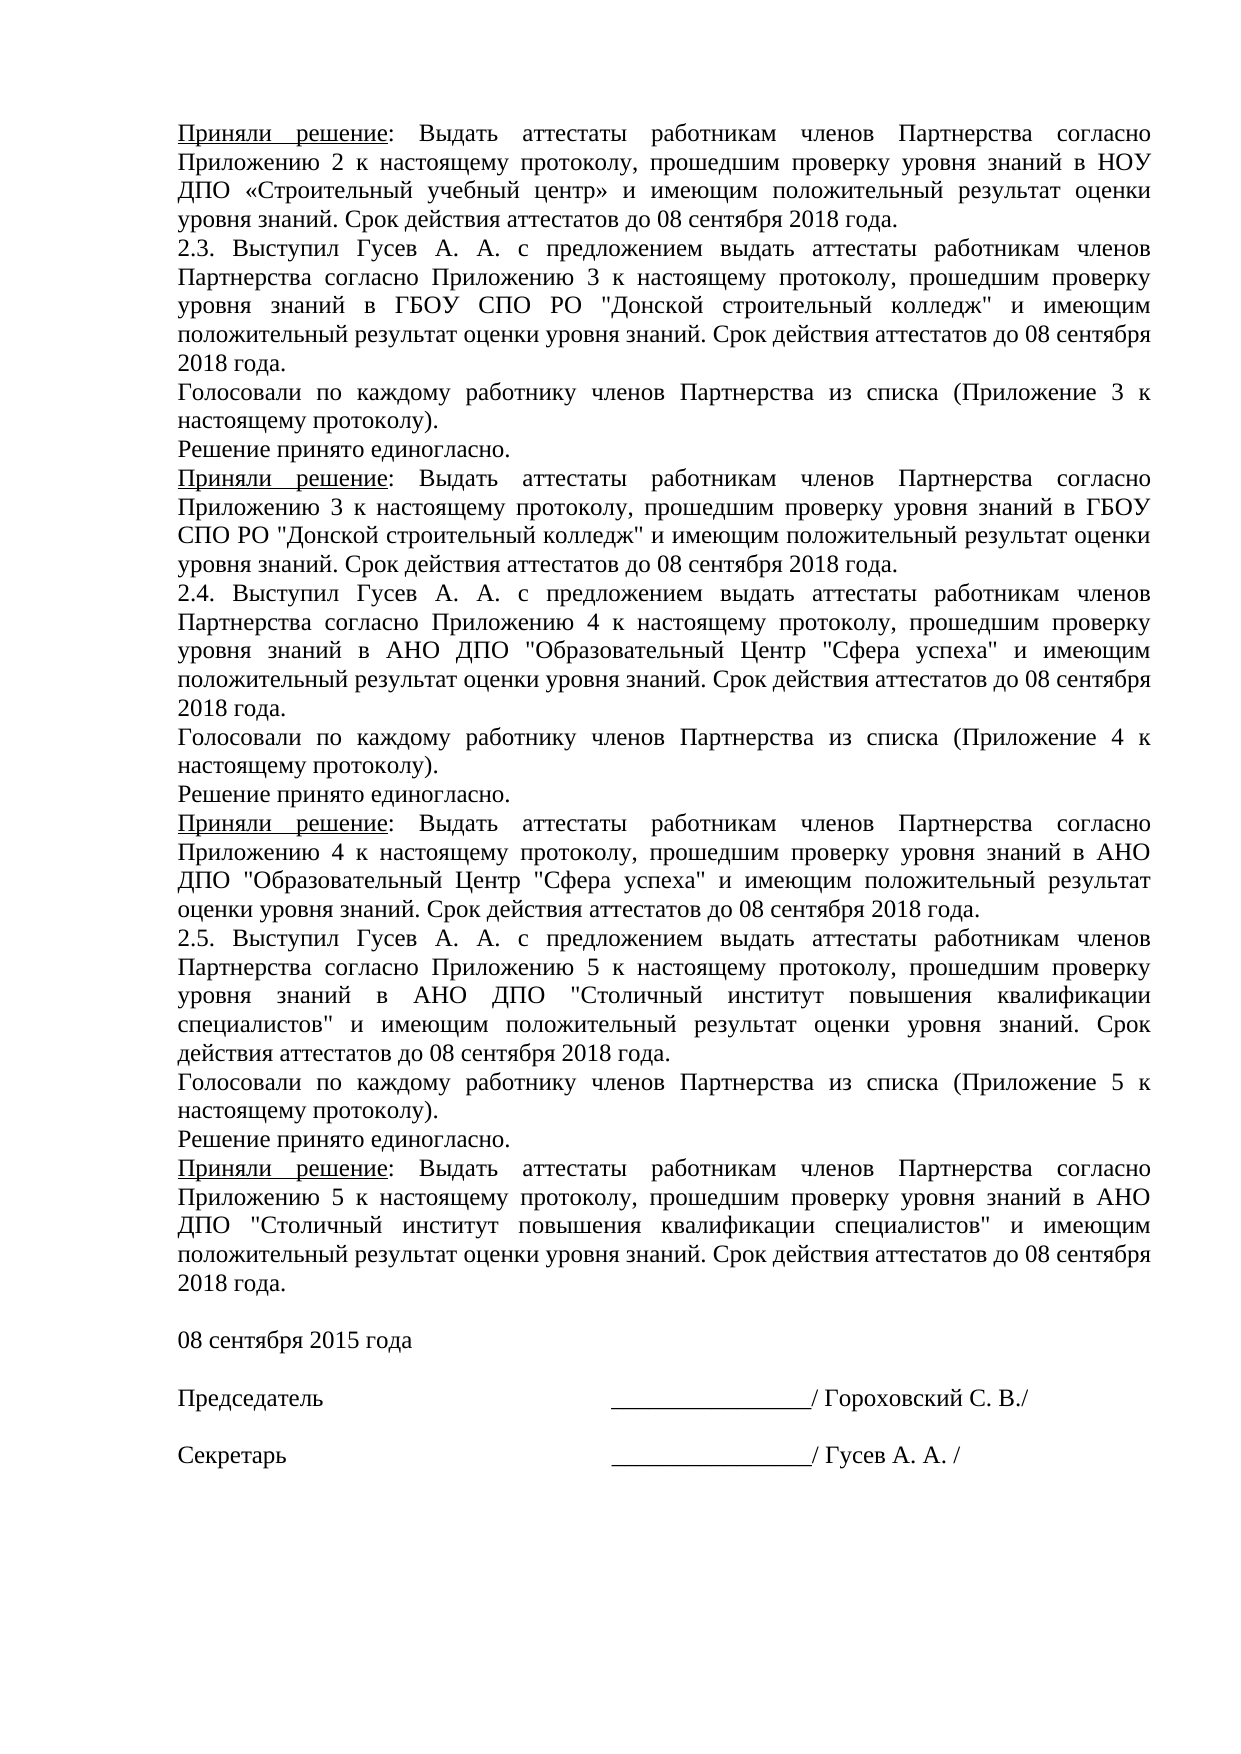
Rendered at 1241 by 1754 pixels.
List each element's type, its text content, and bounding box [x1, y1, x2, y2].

text Голосовали по каждому работнику членов Партнерства из списка (Приложение 3 к настоящему протоколу). [177, 377, 1152, 434]
text Голосовали по каждому работнику членов Партнерства из списка (Приложение 4 к настоящему протоколу). [177, 722, 1152, 779]
text Председатель ________________/ Гороховский С. В. / [177, 1383, 1152, 1412]
text 2.4. Выступил Гусев А. А. с предложением выдать аттестаты работникам членов Партнерства согласно Приложению 4 к настоящему протоколу, прошедшим проверку уровня знаний в АНО ДПО "Образовательный Центр "Сфера успеха" и имеющим положительный результат оценки уровня знаний. Срок действия аттестатов до 08 сентября 2018 года. [177, 578, 1152, 722]
text Приняли решение: Выдать аттестаты работникам членов Партнерства согласно Приложению 4 к настоящему протоколу, прошедшим проверку уровня знаний в АНО ДПО "Образовательный Центр "Сфера успеха" и имеющим положительный результат оценки уровня знаний. Срок действия аттестатов до 08 сентября 2018 года. [177, 808, 1152, 923]
text Приняли решение: Выдать аттестаты работникам членов Партнерства согласно Приложению 5 к настоящему протоколу, прошедшим проверку уровня знаний в АНО ДПО "Столичный институт повышения квалификации специалистов" и имеющим положительный результат оценки уровня знаний. Срок действия аттестатов до 08 сентября 2018 года. [177, 1153, 1152, 1297]
text 08 сентября 2015 года [177, 1326, 1152, 1354]
text Решение принято единогласно. [177, 434, 1152, 463]
text 2.3. Выступил Гусев А. А. с предложением выдать аттестаты работникам членов Партнерства согласно Приложению 3 к настоящему протоколу, прошедшим проверку уровня знаний в ГБОУ СПО РО "Донской строительный колледж" и имеющим положительный результат оценки уровня знаний. Срок действия аттестатов до 08 сентября 2018 года. [177, 233, 1152, 377]
text Секретарь ________________/ Гусев А. А. / [177, 1441, 1152, 1469]
text Приняли решение: Выдать аттестаты работникам членов Партнерства согласно Приложению 2 к настоящему протоколу, прошедшим проверку уровня знаний в НОУ ДПО «Строительный учебный центр» и имеющим положительный результат оценки уровня знаний. Срок действия аттестатов до 08 сентября 2018 года. [177, 118, 1152, 233]
text Решение принято единогласно. [177, 779, 1152, 808]
text Решение принято единогласно. [177, 1124, 1152, 1153]
text Приняли решение: Выдать аттестаты работникам членов Партнерства согласно Приложению 3 к настоящему протоколу, прошедшим проверку уровня знаний в ГБОУ СПО РО "Донской строительный колледж" и имеющим положительный результат оценки уровня знаний. Срок действия аттестатов до 08 сентября 2018 года. [177, 463, 1152, 578]
text 2.5. Выступил Гусев А. А. с предложением выдать аттестаты работникам членов Партнерства согласно Приложению 5 к настоящему протоколу, прошедшим проверку уровня знаний в АНО ДПО "Столичный институт повышения квалификации специалистов" и имеющим положительный результат оценки уровня знаний. Срок действия аттестатов до 08 сентября 2018 года. [177, 923, 1152, 1067]
text Голосовали по каждому работнику членов Партнерства из списка (Приложение 5 к настоящему протоколу). [177, 1067, 1152, 1124]
